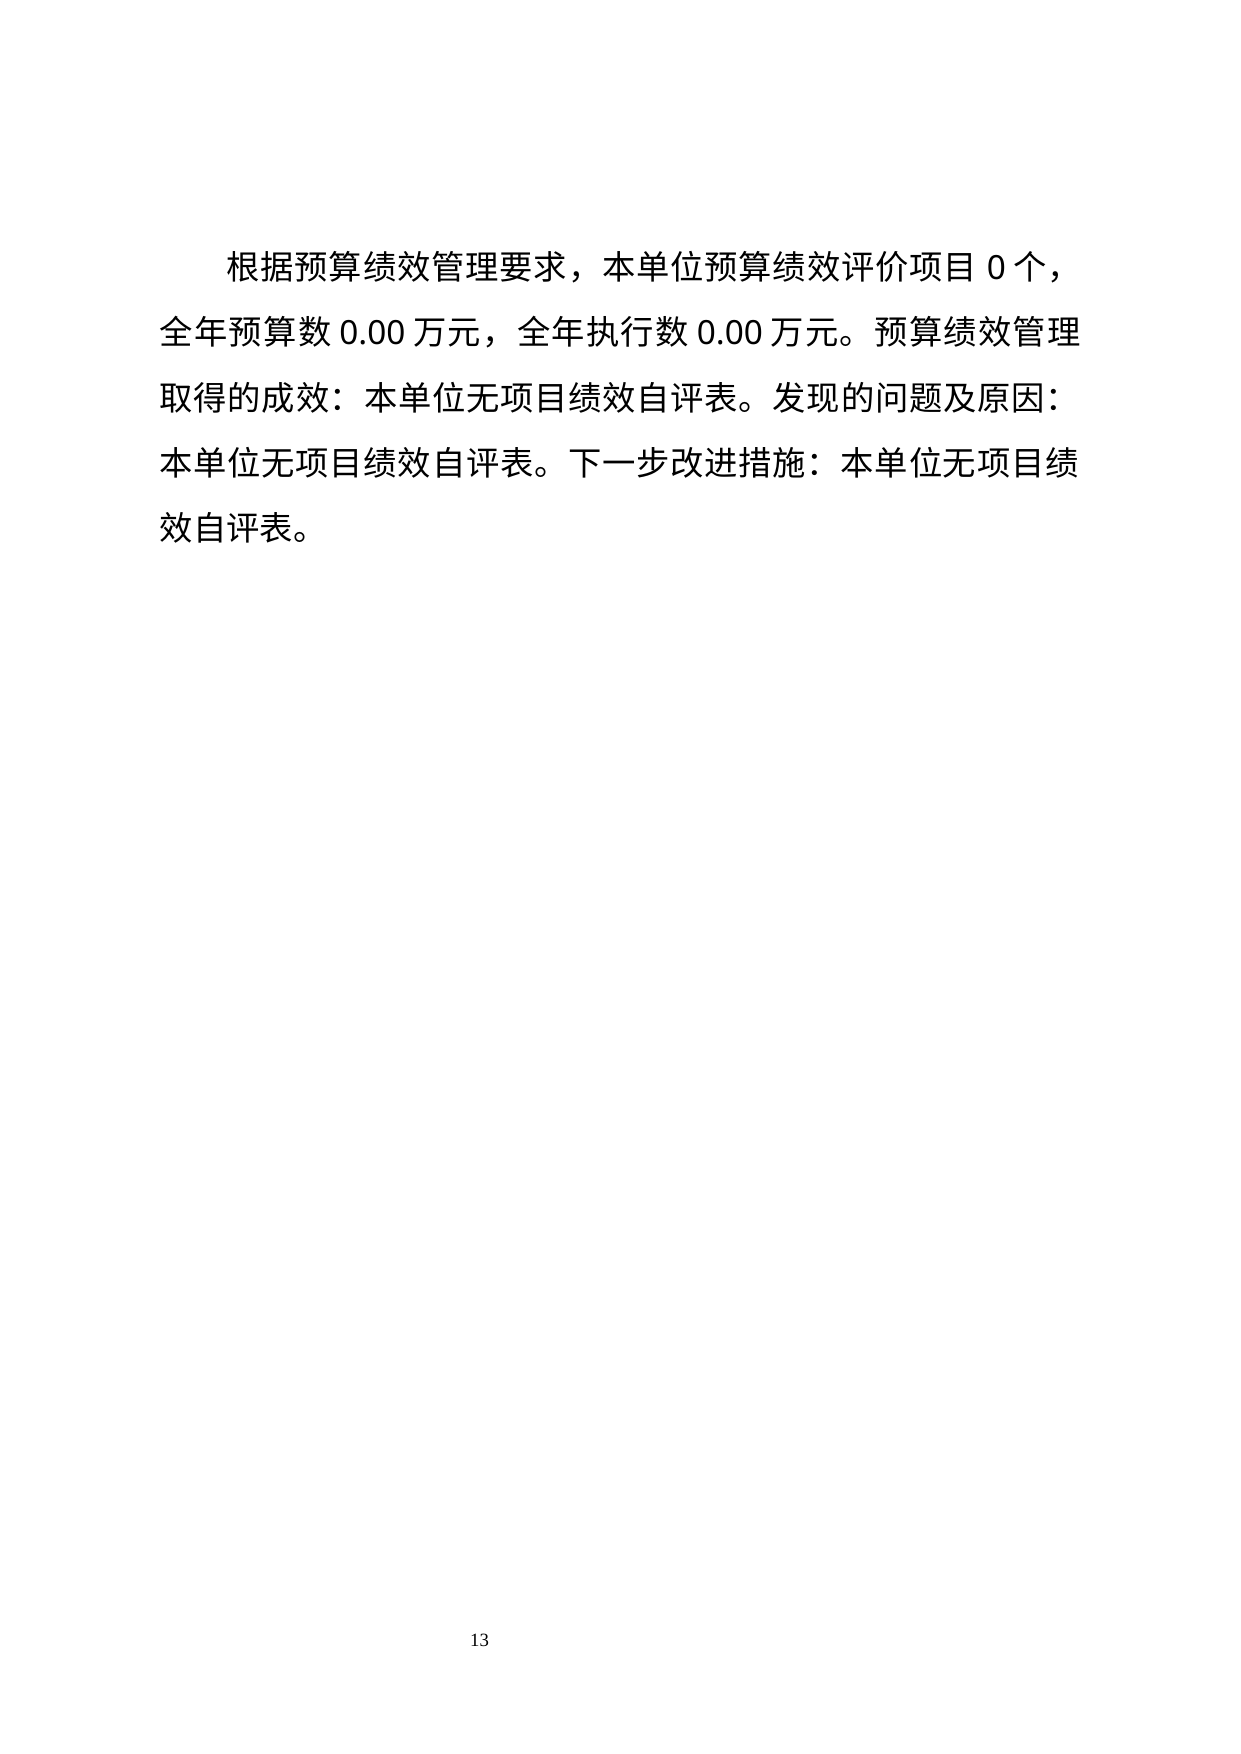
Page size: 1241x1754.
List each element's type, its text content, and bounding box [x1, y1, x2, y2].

text 根据预算绩效管理要求，本单位预算绩效评价项目0个，全年预算数0.00万元，全年执行数0.00万元。预算绩效管理取得的成效：本单位无项目绩效自评表。发现的问题及原因：本单位无项目绩效自评表。下一步改进措施：本单位无项目绩效自评表。 [159, 233, 1081, 558]
